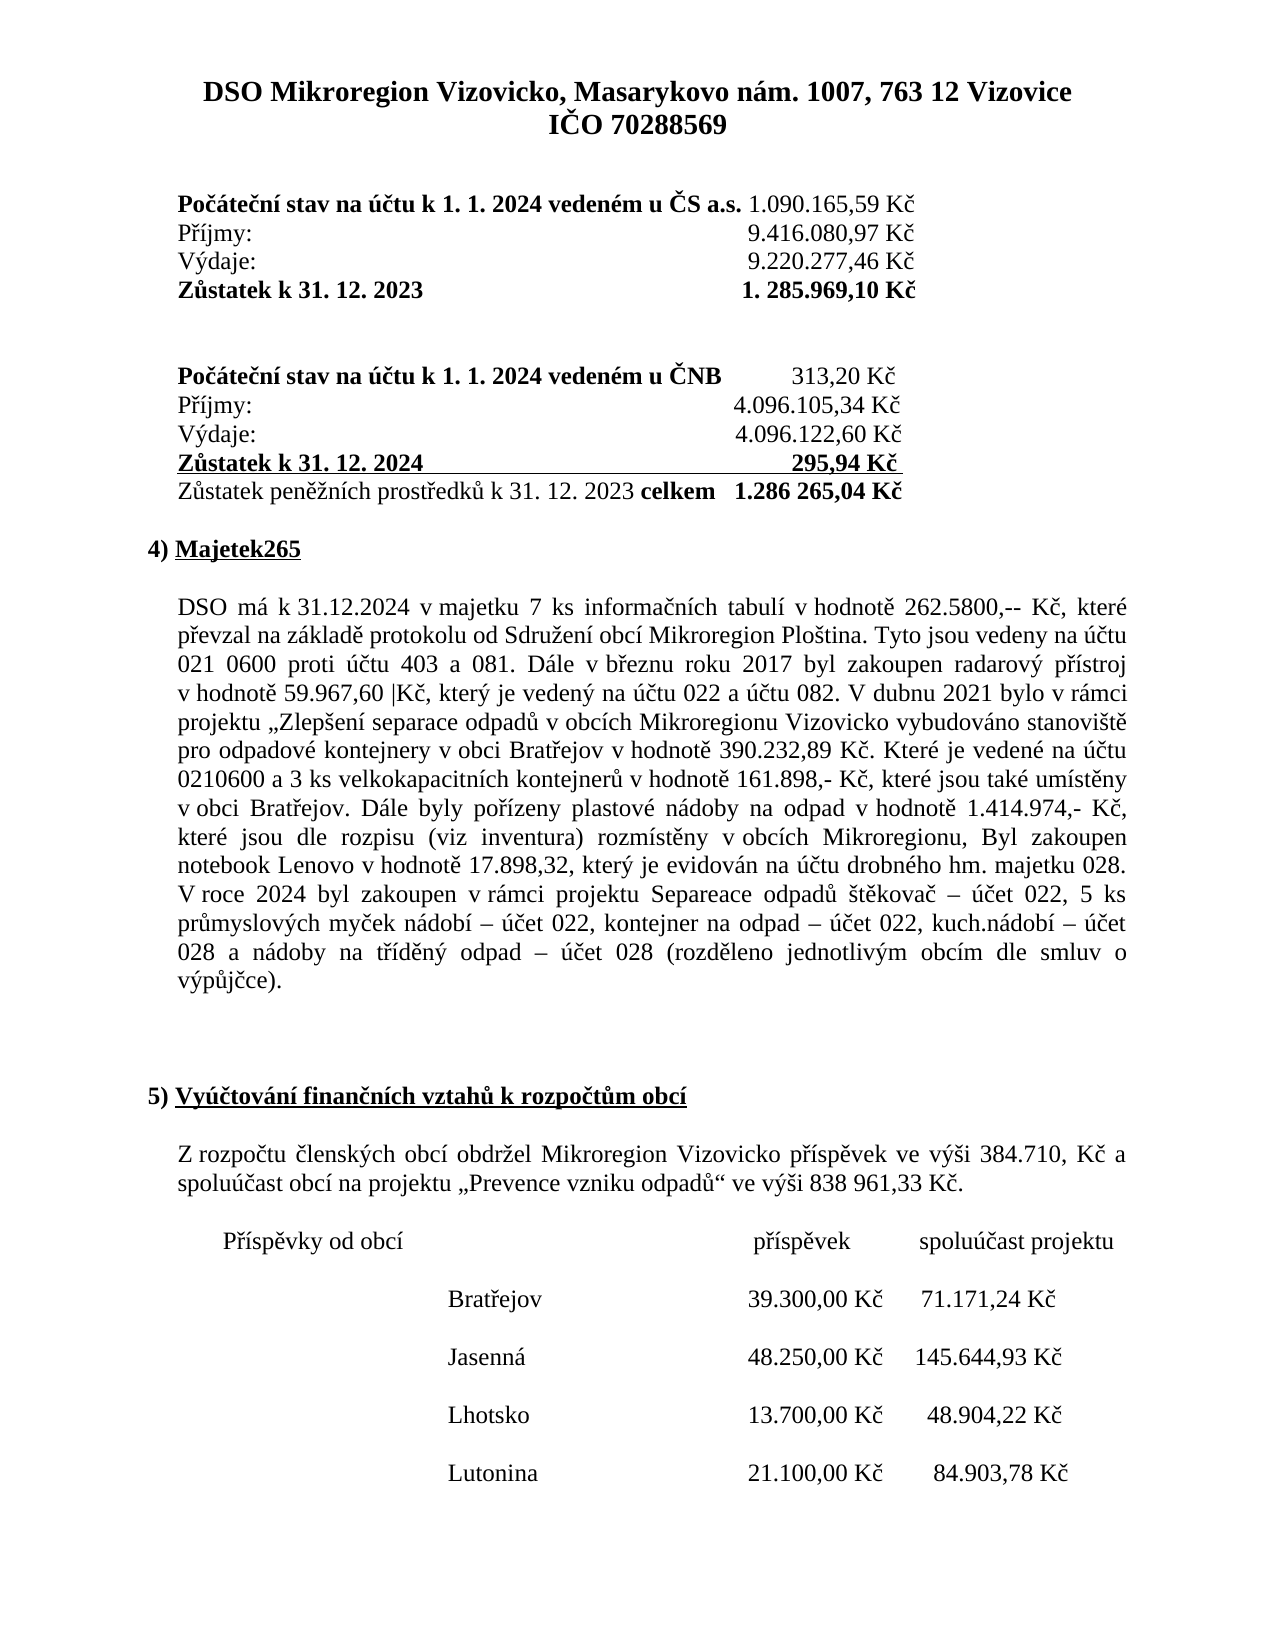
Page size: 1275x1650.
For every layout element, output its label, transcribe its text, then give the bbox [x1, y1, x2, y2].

text Zůstatek k 31. 12. 2023 1. 285.969,10 Kč [177, 275, 1127, 304]
text 5) Vyúčtování finančních vztahů k rozpočtům obcí [148, 1081, 1127, 1110]
text Zůstatek k 31. 12. 2024 295,94 Kč [177, 448, 1127, 476]
text 4) Majetek265 [148, 534, 1127, 563]
text Z rozpočtu členských obcí obdržel Mikroregion Vizovicko příspěvek ve výši 384.710, Kč a spoluúčast obcí na projektu „Prevence vzniku odpadů“ ve výši 838 961,33 Kč. [177, 1139, 1127, 1197]
text Počáteční stav na účtu k 1. 1. 2024 vedeném u ČNB 313,20 Kč [177, 361, 1127, 390]
text Příjmy: 9.416.080,97 Kč [177, 218, 1127, 246]
text Zůstatek peněžních prostředků k 31. 12. 2023 celkem 1.286 265,04 Kč [177, 476, 1127, 505]
text Výdaje: 9.220.277,46 Kč [177, 246, 1127, 275]
text Bratřejov 39.300,00 Kč 71.171,24 Kč [148, 1284, 1127, 1313]
text Příspěvky od obcí příspěvek spoluúčast projektu [148, 1226, 1127, 1255]
text Počáteční stav na účtu k 1. 1. 2024 vedeném u ČS a.s. 1.090.165,59 Kč [177, 189, 1127, 218]
text Lhotsko 13.700,00 Kč 48.904,22 Kč [148, 1400, 1127, 1428]
text Výdaje: 4.096.122,60 Kč [177, 419, 1127, 448]
text Lutonina 21.100,00 Kč 84.903,78 Kč [148, 1458, 1127, 1486]
text DSO má k 31.12.2024 v majetku 7 ks informačních tabulí v hodnotě 262.5800,-- Kč, které převzal na základě protokolu od Sdružení obcí Mikroregion Ploština. Tyto jsou vedeny na účtu 021 0600 proti účtu 403 a 081. Dále v březnu roku 2017 byl zakoupen radarový přístroj v hodnotě 59.967,60 |Kč, který je vedený na účtu 022 a účtu 082. V dubnu 2021 bylo v rámci projektu „Zlepšení separace odpadů v obcích Mikroregionu Vizovicko vybudováno stanoviště pro odpadové kontejnery v obci Bratřejov v hodnotě 390.232,89 Kč. Které je vedené na účtu 0210600 a 3 ks velkokapacitních kontejnerů v hodnotě 161.898,- Kč, které jsou také umístěny v obci Bratřejov. Dále byly pořízeny plastové nádoby na odpad v hodnotě 1.414.974,- Kč, které jsou dle rozpisu (viz inventura) rozmístěny v obcích Mikroregionu, Byl zakoupen notebook Lenovo v hodnotě 17.898,32, který je evidován na účtu drobného hm. majetku 028. V roce 2024 byl zakoupen v rámci projektu Separeace odpadů štěkovač – účet 022, 5 ks průmyslových myček nádobí – účet 022, kontejner na odpad – účet 022, kuch.nádobí – účet 028 a nádoby na tříděný odpad – účet 028 (rozděleno jednotlivým obcím dle smluv o výpůjčce). [177, 592, 1127, 994]
text Příjmy: 4.096.105,34 Kč [177, 390, 1127, 419]
text Jasenná 48.250,00 Kč 145.644,93 Kč [148, 1342, 1127, 1371]
